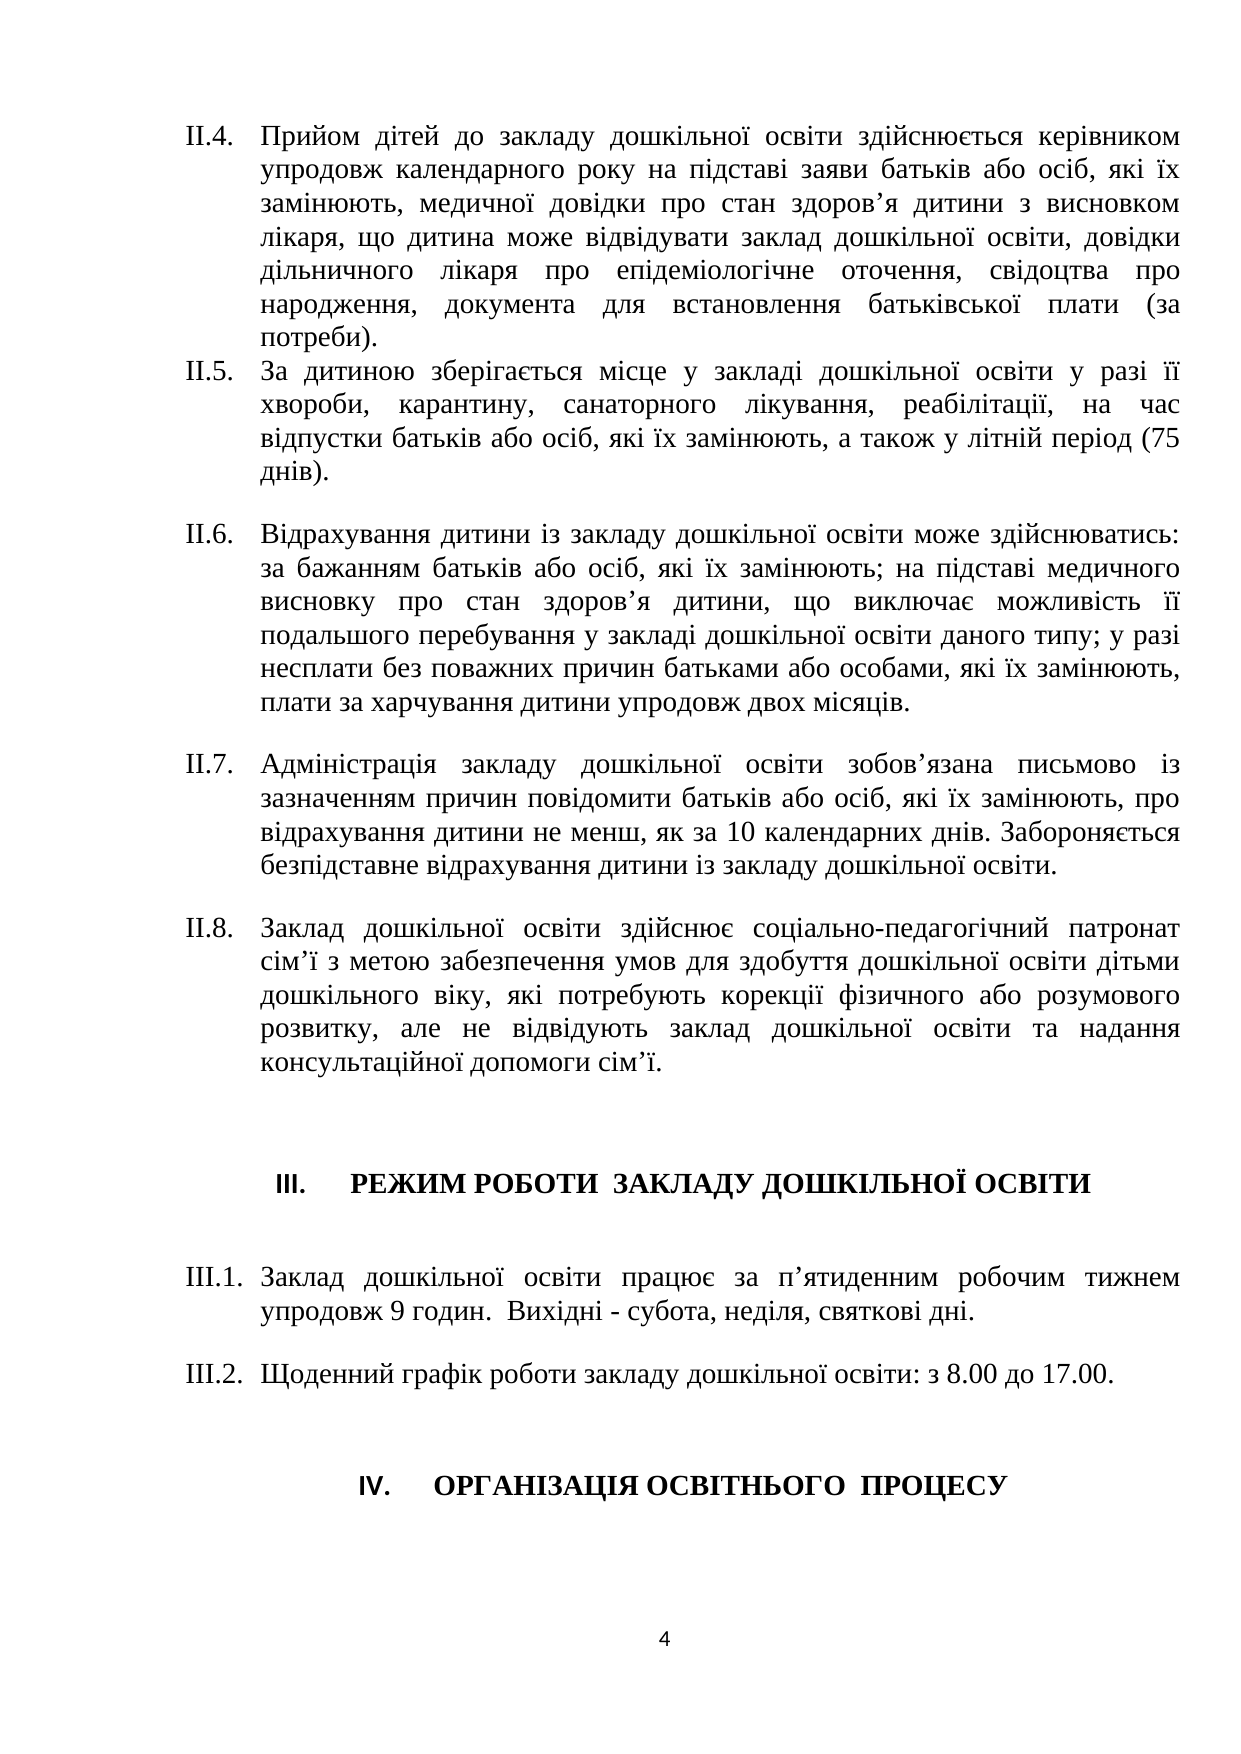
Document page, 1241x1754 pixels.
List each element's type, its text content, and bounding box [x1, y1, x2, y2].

list Заклад дошкільної освіти працює за п’ятиденним робочим тижнем упродовж 9 годин. Вихідні - субота, неділя, святкові дні. [185, 1259, 1181, 1327]
list Прийом дітей до закладу дошкільної освіти здійснюється керівником упродовж календарного року на підставі заяви батьків або осіб, які їх замінюють, медичної довідки про стан здоров’я дитини з висновком лікаря, що дитина може відвідувати заклад дошкільної освіти, довідки дільничного лікаря про епідеміологічне оточення, свідоцтва про народження, документа для встановлення батьківської плати (за потреби). [185, 118, 1181, 353]
list Адміністрація закладу дошкільної освіти зобов’язана письмово із зазначенням причин повідомити батьків або осіб, які їх замінюють, про відрахування дитини не менш, як за 10 календарних днів. Забороняється безпідставне відрахування дитини із закладу дошкільної освіти. [185, 747, 1181, 881]
list За дитиною зберігається місце у закладі дошкільної освіти у разі її хвороби, карантину, санаторного лікування, реабілітації, на час відпустки батьків або осіб, які їх замінюють, а також у літній період (75 днів). [185, 353, 1181, 487]
list Відрахування дитини із закладу дошкільної освіти може здійснюватись: за бажанням батьків або осіб, які їх замінюють; на підставі медичного висновку про стан здоров’я дитини, що виключає можливість її подальшого перебування у закладі дошкільної освіти даного типу; у разі несплати без поважних причин батьками або особами, які їх замінюють, плати за харчування дитини упродовж двох місяців. [185, 516, 1181, 717]
list ОРГАНІЗАЦІЯ ОСВІТНЬОГО ПРОЦЕСУ [185, 1467, 1181, 1502]
list РЕЖИМ РОБОТИ ЗАКЛАДУ ДОШКІЛЬНОЇ ОСВІТИ [185, 1165, 1181, 1201]
list Щоденний графік роботи закладу дошкільної освіти: з 8.00 до 17.00. [185, 1356, 1181, 1389]
list Заклад дошкільної освіти здійснює соціально-педагогічний патронат сім’ї з метою забезпечення умов для здобуття дошкільної освіти дітьми дошкільного віку, які потребують корекції фізичного або розумового розвитку, але не відвідують заклад дошкільної освіти та надання консультаційної допомоги сім’ї. [185, 910, 1181, 1078]
